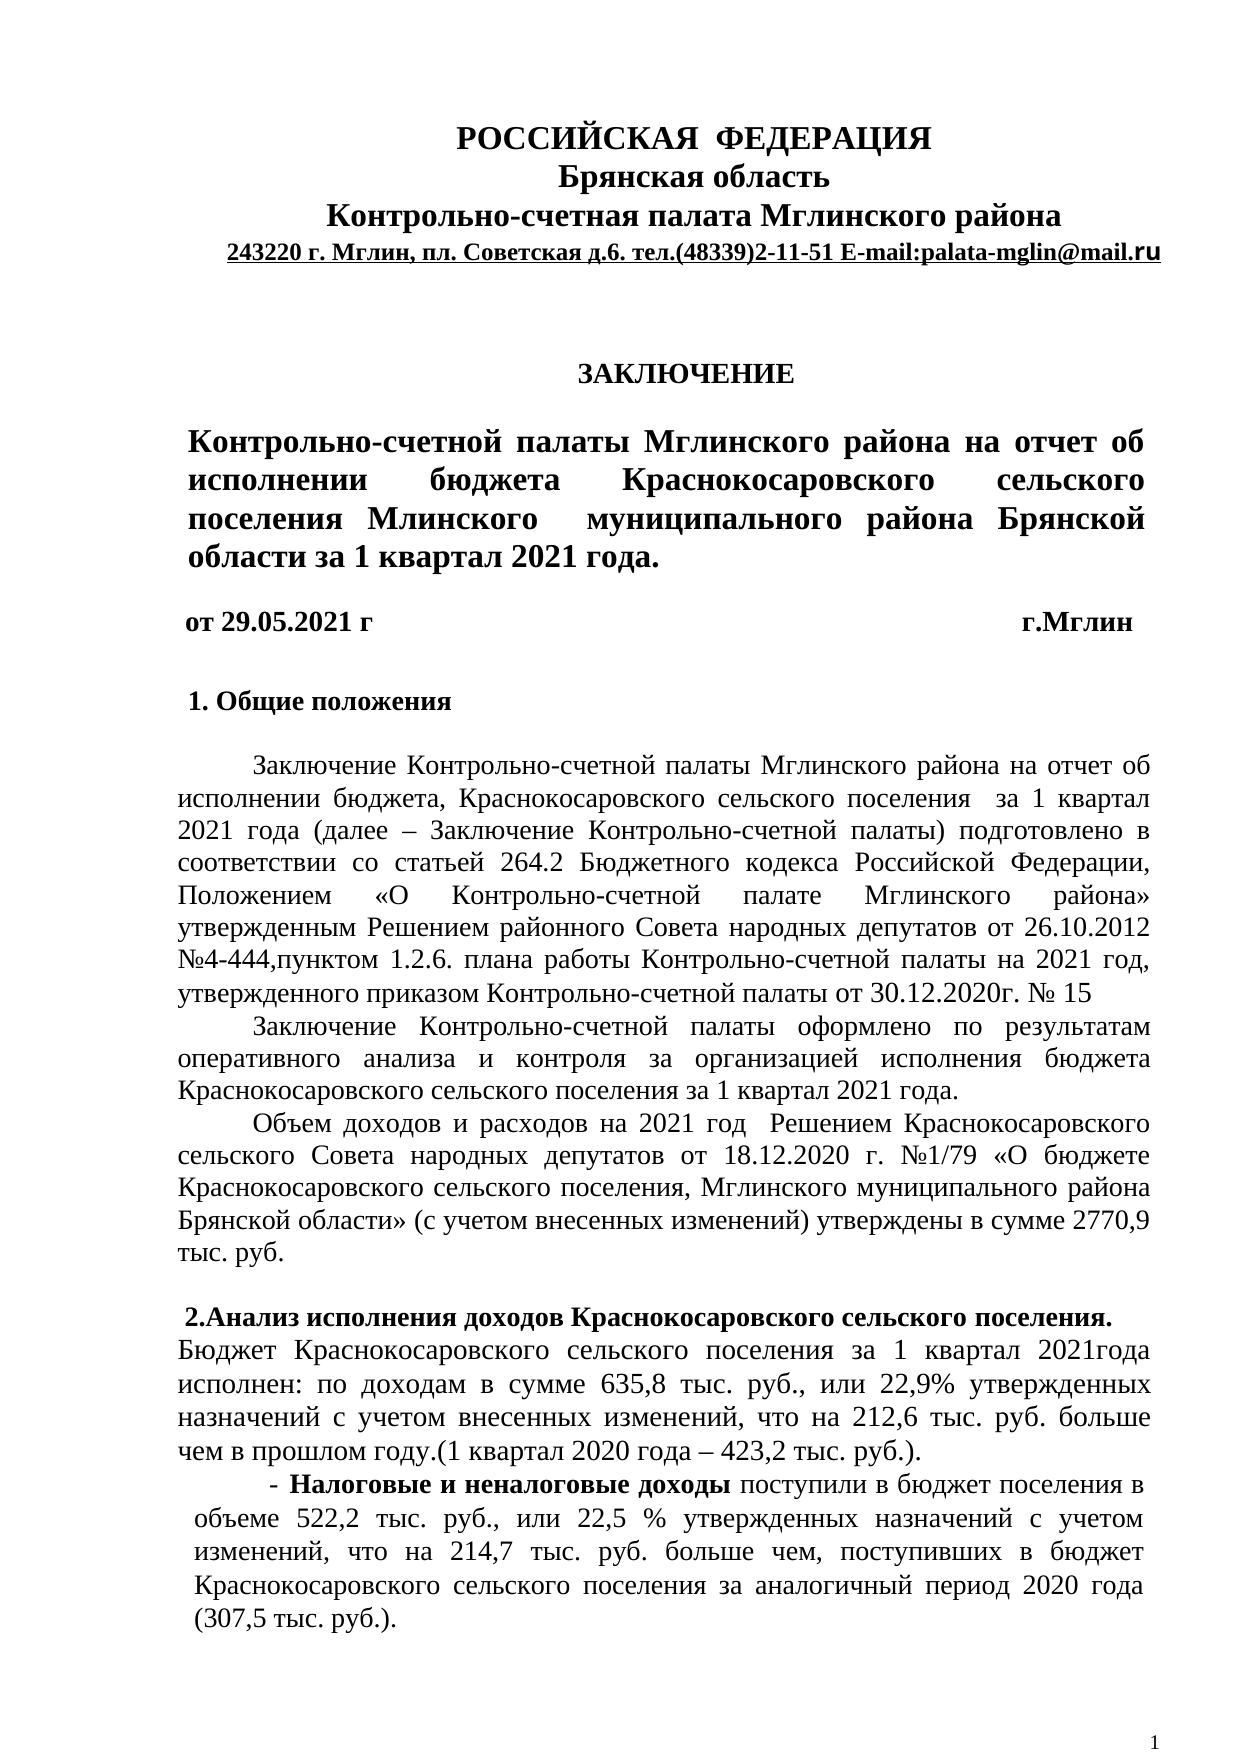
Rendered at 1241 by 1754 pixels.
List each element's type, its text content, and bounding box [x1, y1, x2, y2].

text от 29.05.2021 г г.Мглин [177, 604, 1192, 637]
text Бюджет Краснокосаровского сельского поселения за 1 квартал 2021года исполнен: по доходам в сумме 635,8 тыс. руб., или 22,9% утвержденных назначений с учетом внесенных изменений, что на 212,6 тыс. руб. больше чем в прошлом году.(1 квартал 2020 года – 423,2 тыс. руб.). [177, 1332, 1152, 1467]
text Контрольно-счетная палата Мглинского района [196, 195, 1192, 233]
text Брянская область [196, 156, 1192, 195]
text Заключение Контрольно-счетной палаты оформлено по результатам оперативного анализа и контроля за организацией исполнения бюджета Краснокосаровского сельского поселения за 1 квартал 2021 года. [177, 1008, 1152, 1106]
text Заключение Контрольно-счетной палаты Мглинского района на отчет об исполнении бюджета, Краснокосаровского сельского поселения за 1 квартал 2021 года (далее – Заключение Контрольно-счетной палаты) подготовлено в соответствии со статьей 264.2 Бюджетного кодекса Российской Федерации, Положением «О Контрольно-счетной палате Мглинского района» утвержденным Решением районного Совета народных депутатов от 26.10.2012 №4-444,пунктом 1.2.6. плана работы Контрольно-счетной палаты на 2021 год, утвержденного приказом Контрольно-счетной палаты от 30.12.2020г. № 15 [177, 748, 1152, 1008]
text Объем доходов и расходов на 2021 год Решением Краснокосаровского сельского Совета народных депутатов от 18.12.2020 г. №1/79 «О бюджете Краснокосаровского сельского поселения, Мглинского муниципального района Брянской области» (с учетом внесенных изменений) утверждены в сумме 2770,9 тыс. руб. [177, 1106, 1152, 1268]
list Налоговые и неналоговые доходы поступили в бюджет поселения в объеме 522,2 тыс. руб., или 22,5 % утвержденных назначений с учетом изменений, что на 214,7 тыс. руб. больше чем, поступивших в бюджет Краснокосаровского сельского поселения за аналогичный период 2020 года (307,5 тыс. руб.). [194, 1467, 1145, 1634]
text ЗАКЛЮЧЕНИЕ [577, 361, 1152, 389]
text Контрольно-счетной палаты Мглинского района на отчет об исполнении бюджета Краснокосаровского сельского поселения Млинского муниципального района Брянской области за 1 квартал 2021 года. [188, 421, 1145, 574]
text 243220 г. Мглин, пл. Советская д.6. тел.(48339)2-11-51 E-mail:palata-mglin@mail.ru [196, 233, 1192, 267]
text РОССИЙСКАЯ ФЕДЕРАЦИЯ [196, 118, 1192, 156]
text 1. Общие положения [188, 688, 1152, 716]
text 2.Анализ исполнения доходов Краснокосаровского сельского поселения. [177, 1300, 1152, 1332]
